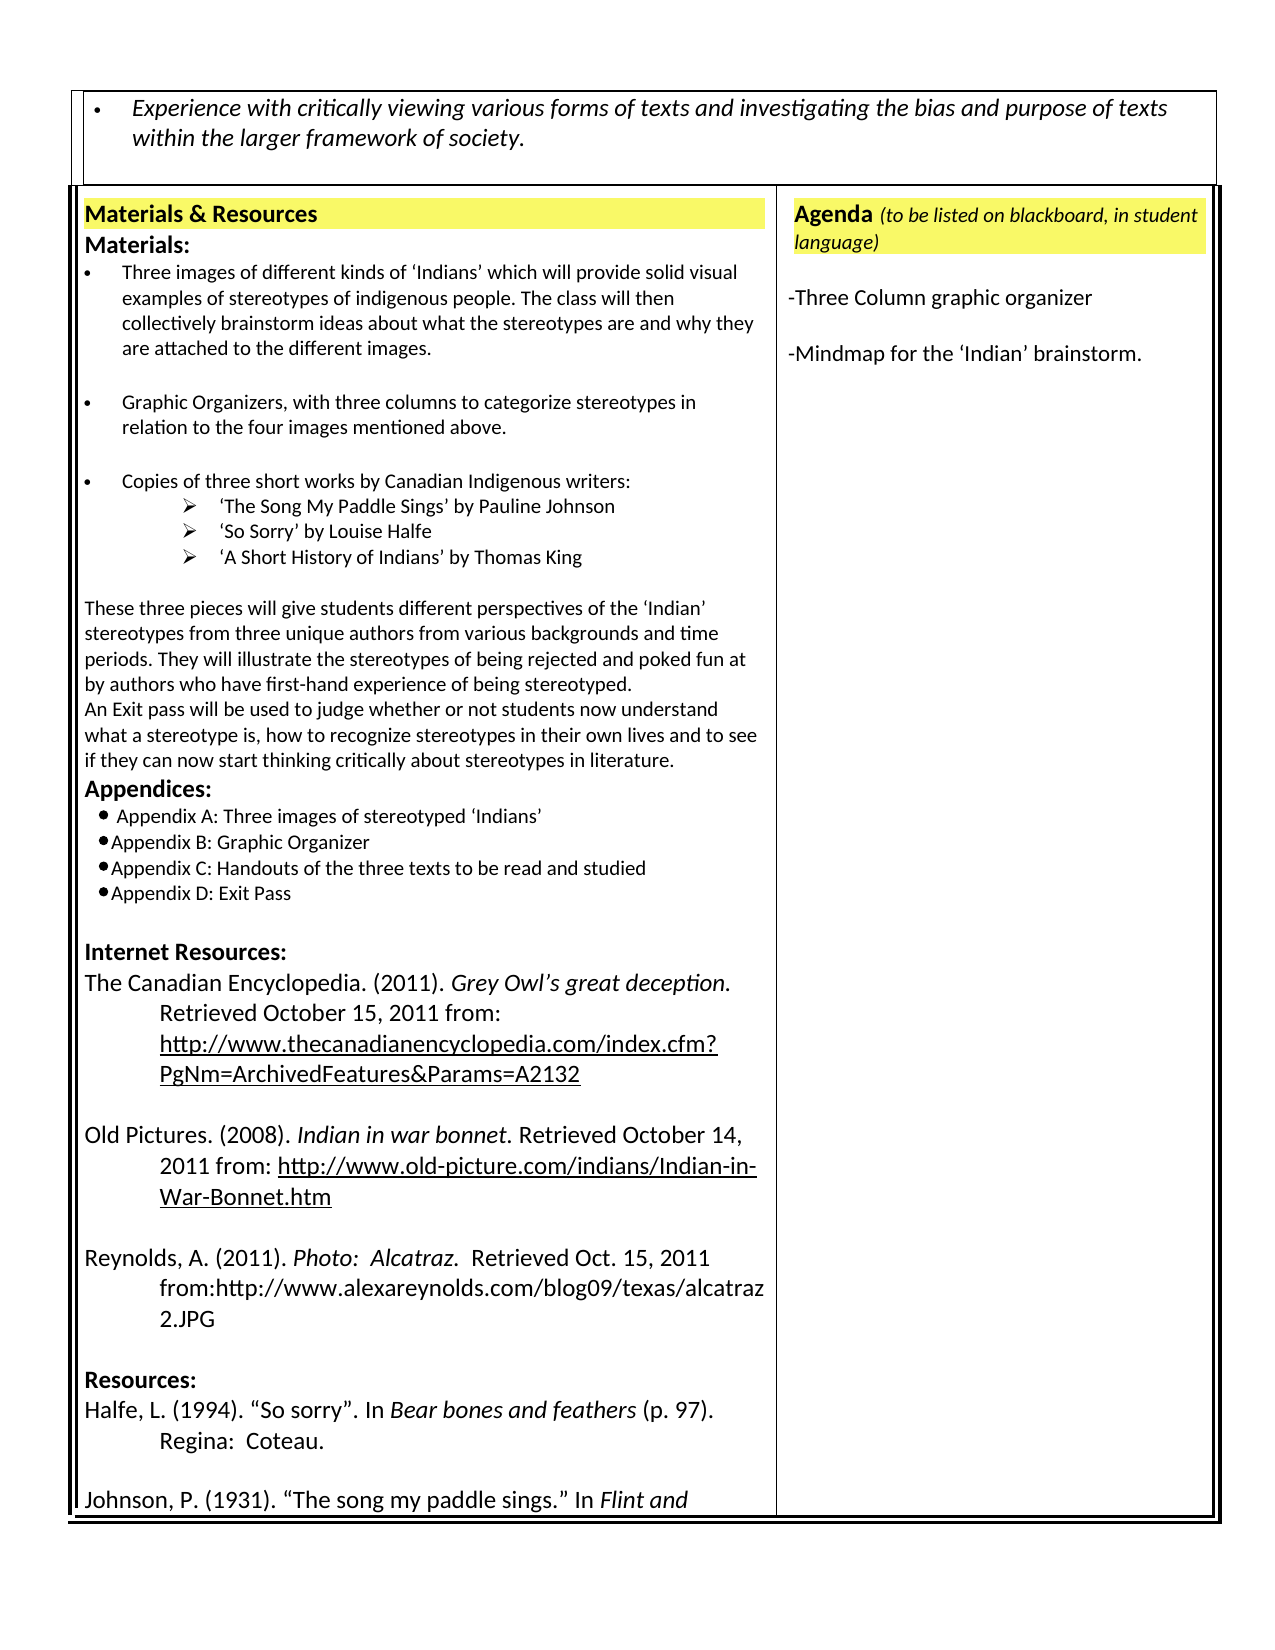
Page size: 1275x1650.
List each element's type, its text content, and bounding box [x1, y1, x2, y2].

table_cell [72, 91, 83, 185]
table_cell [73, 186, 776, 1514]
table_cell Agenda (to be listed on blackboard, in student language) -Three Column graphic organizer -Mindmap for the ‘Indian’ brainstorm. [777, 186, 1212, 1514]
